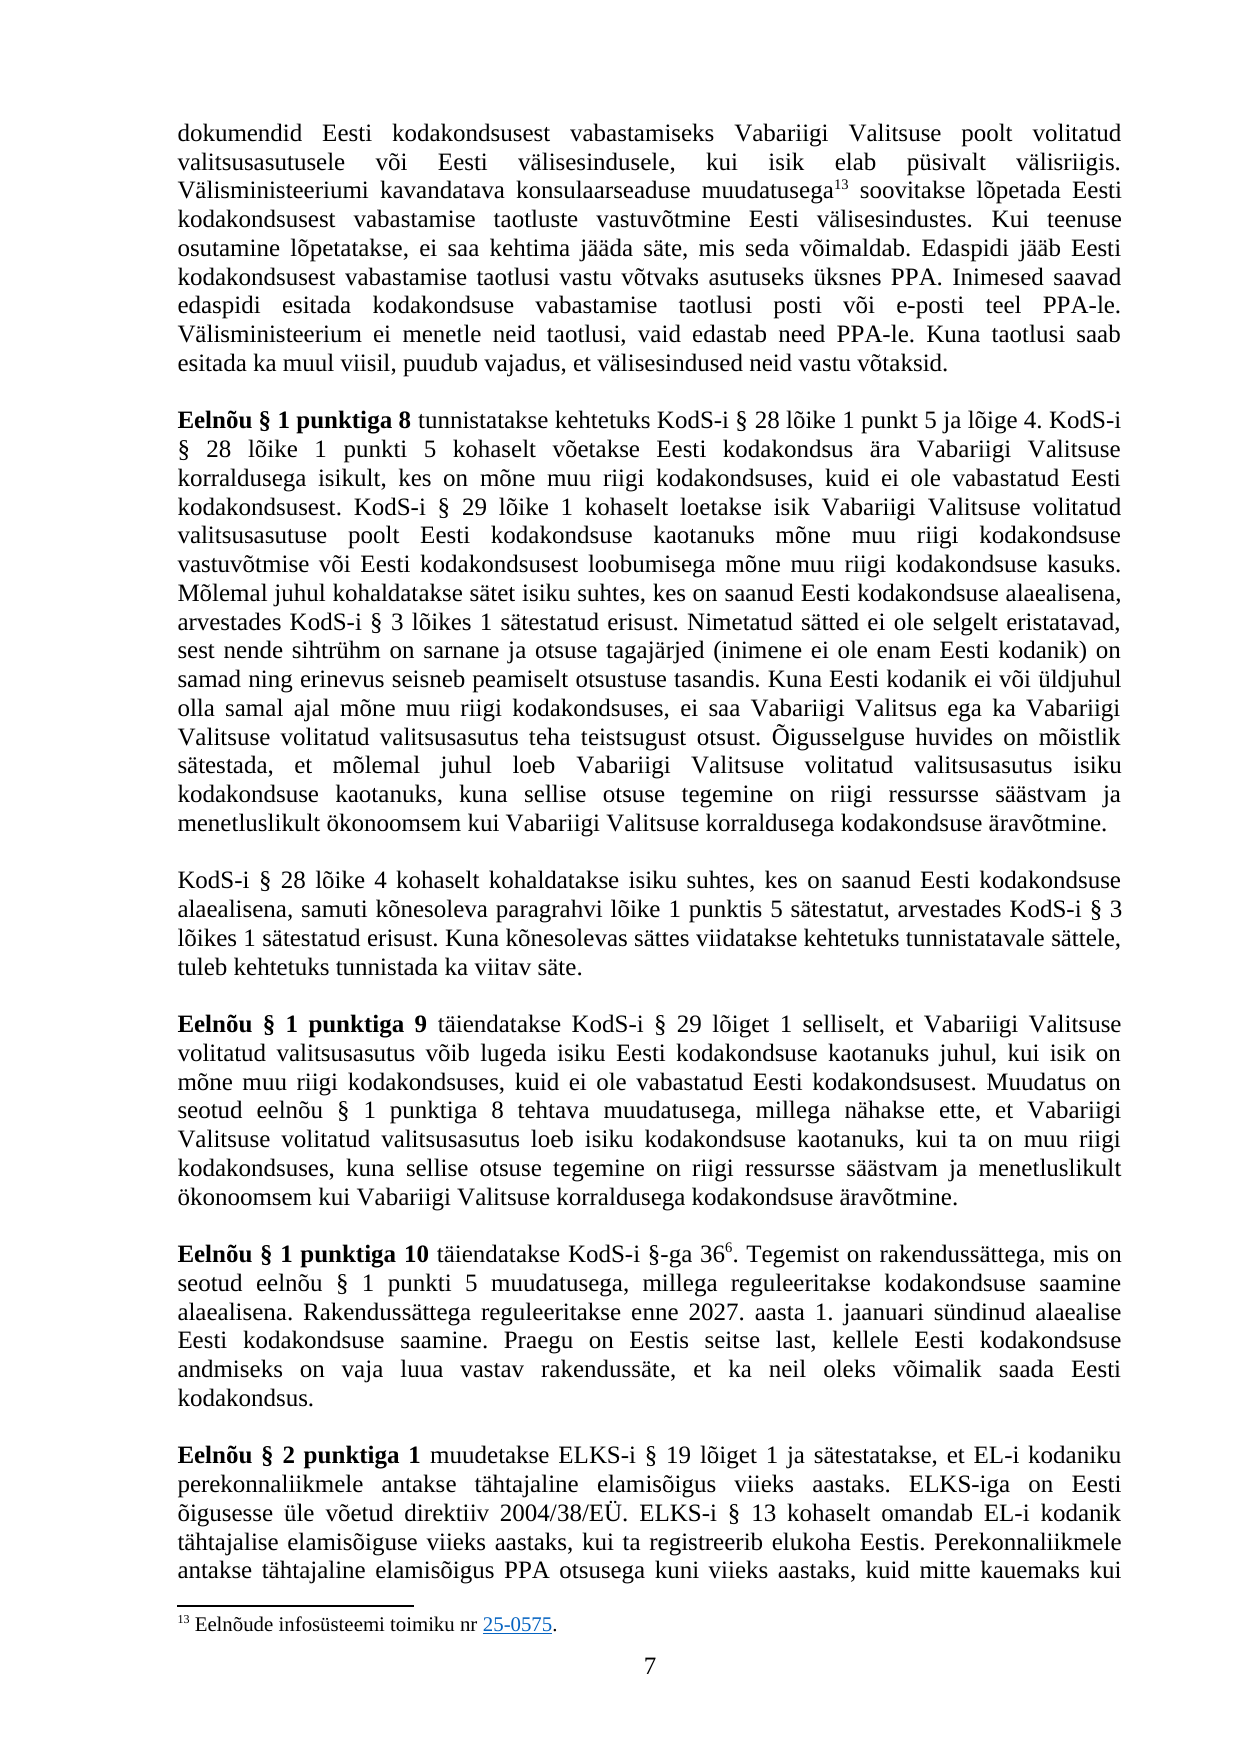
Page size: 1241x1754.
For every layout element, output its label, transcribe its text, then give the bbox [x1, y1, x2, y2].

text Eelnõu § 1 punktiga 8 tunnistatakse kehtetuks KodS-i § 28 lõike 1 punkt 5 ja lõige 4. KodS-i § 28 lõike 1 punkti 5 kohaselt võetakse Eesti kodakondsus ära Vabariigi Valitsuse korraldusega isikult, kes on mõne muu riigi kodakondsuses, kuid ei ole vabastatud Eesti kodakondsusest. KodS-i § 29 lõike 1 kohaselt loetakse isik Vabariigi Valitsuse volitatud valitsusasutuse poolt Eesti kodakondsuse kaotanuks mõne muu riigi kodakondsuse vastuvõtmise või Eesti kodakondsusest loobumisega mõne muu riigi kodakondsuse kasuks. Mõlemal juhul kohaldatakse sätet isiku suhtes, kes on saanud Eesti kodakondsuse alaealisena, arvestades KodS-i § 3 lõikes 1 sätestatud erisust. Nimetatud sätted ei ole selgelt eristatavad, sest nende sihtrühm on sarnane ja otsuse tagajärjed (inimene ei ole enam Eesti kodanik) on samad ning erinevus seisneb peamiselt otsustuse tasandis. Kuna Eesti kodanik ei või üldjuhul olla samal ajal mõne muu riigi kodakondsuses, ei saa Vabariigi Valitsus ega ka Vabariigi Valitsuse volitatud valitsusasutus teha teistsugust otsust. Õigusselguse huvides on mõistlik sätestada, et mõlemal juhul loeb Vabariigi Valitsuse volitatud valitsusasutus isiku kodakondsuse kaotanuks, kuna sellise otsuse tegemine on riigi ressursse säästvam ja menetluslikult ökonoomsem kui Vabariigi Valitsuse korraldusega kodakondsuse äravõtmine. [177, 406, 1122, 837]
text KodS-i § 28 lõike 4 kohaselt kohaldatakse isiku suhtes, kes on saanud Eesti kodakondsuse alaealisena, samuti kõnesoleva paragrahvi lõike 1 punktis 5 sätestatut, arvestades KodS-i § 3 lõikes 1 sätestatud erisust. Kuna kõnesolevas sättes viidatakse kehtetuks tunnistatavale sättele, tuleb kehtetuks tunnistada ka viitav säte. [177, 866, 1122, 981]
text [177, 1441, 1122, 1584]
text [177, 118, 1122, 377]
text Eelnõu § 1 punktiga 10 täiendatakse KodS-i §-ga 366. Tegemist on rakendussättega, mis on seotud eelnõu § 1 punkti 5 muudatusega, millega reguleeritakse kodakondsuse saamine alaealisena. Rakendussättega reguleeritakse enne 2027. aasta 1. jaanuari sündinud alaealise Eesti kodakondsuse saamine. Praegu on Eestis seitse last, kellele Eesti kodakondsuse andmiseks on vaja luua vastav rakendussäte, et ka neil oleks võimalik saada Eesti kodakondsus. [177, 1239, 1122, 1412]
text Eelnõu § 1 punktiga 9 täiendatakse KodS-i § 29 lõiget 1 selliselt, et Vabariigi Valitsuse volitatud valitsusasutus võib lugeda isiku Eesti kodakondsuse kaotanuks juhul, kui isik on mõne muu riigi kodakondsuses, kuid ei ole vabastatud Eesti kodakondsusest. Muudatus on seotud eelnõu § 1 punktiga 8 tehtava muudatusega, millega nähakse ette, et Vabariigi Valitsuse volitatud valitsusasutus loeb isiku kodakondsuse kaotanuks, kui ta on muu riigi kodakondsuses, kuna sellise otsuse tegemine on riigi ressursse säästvam ja menetluslikult ökonoomsem kui Vabariigi Valitsuse korraldusega kodakondsuse äravõtmine. [177, 1009, 1122, 1211]
